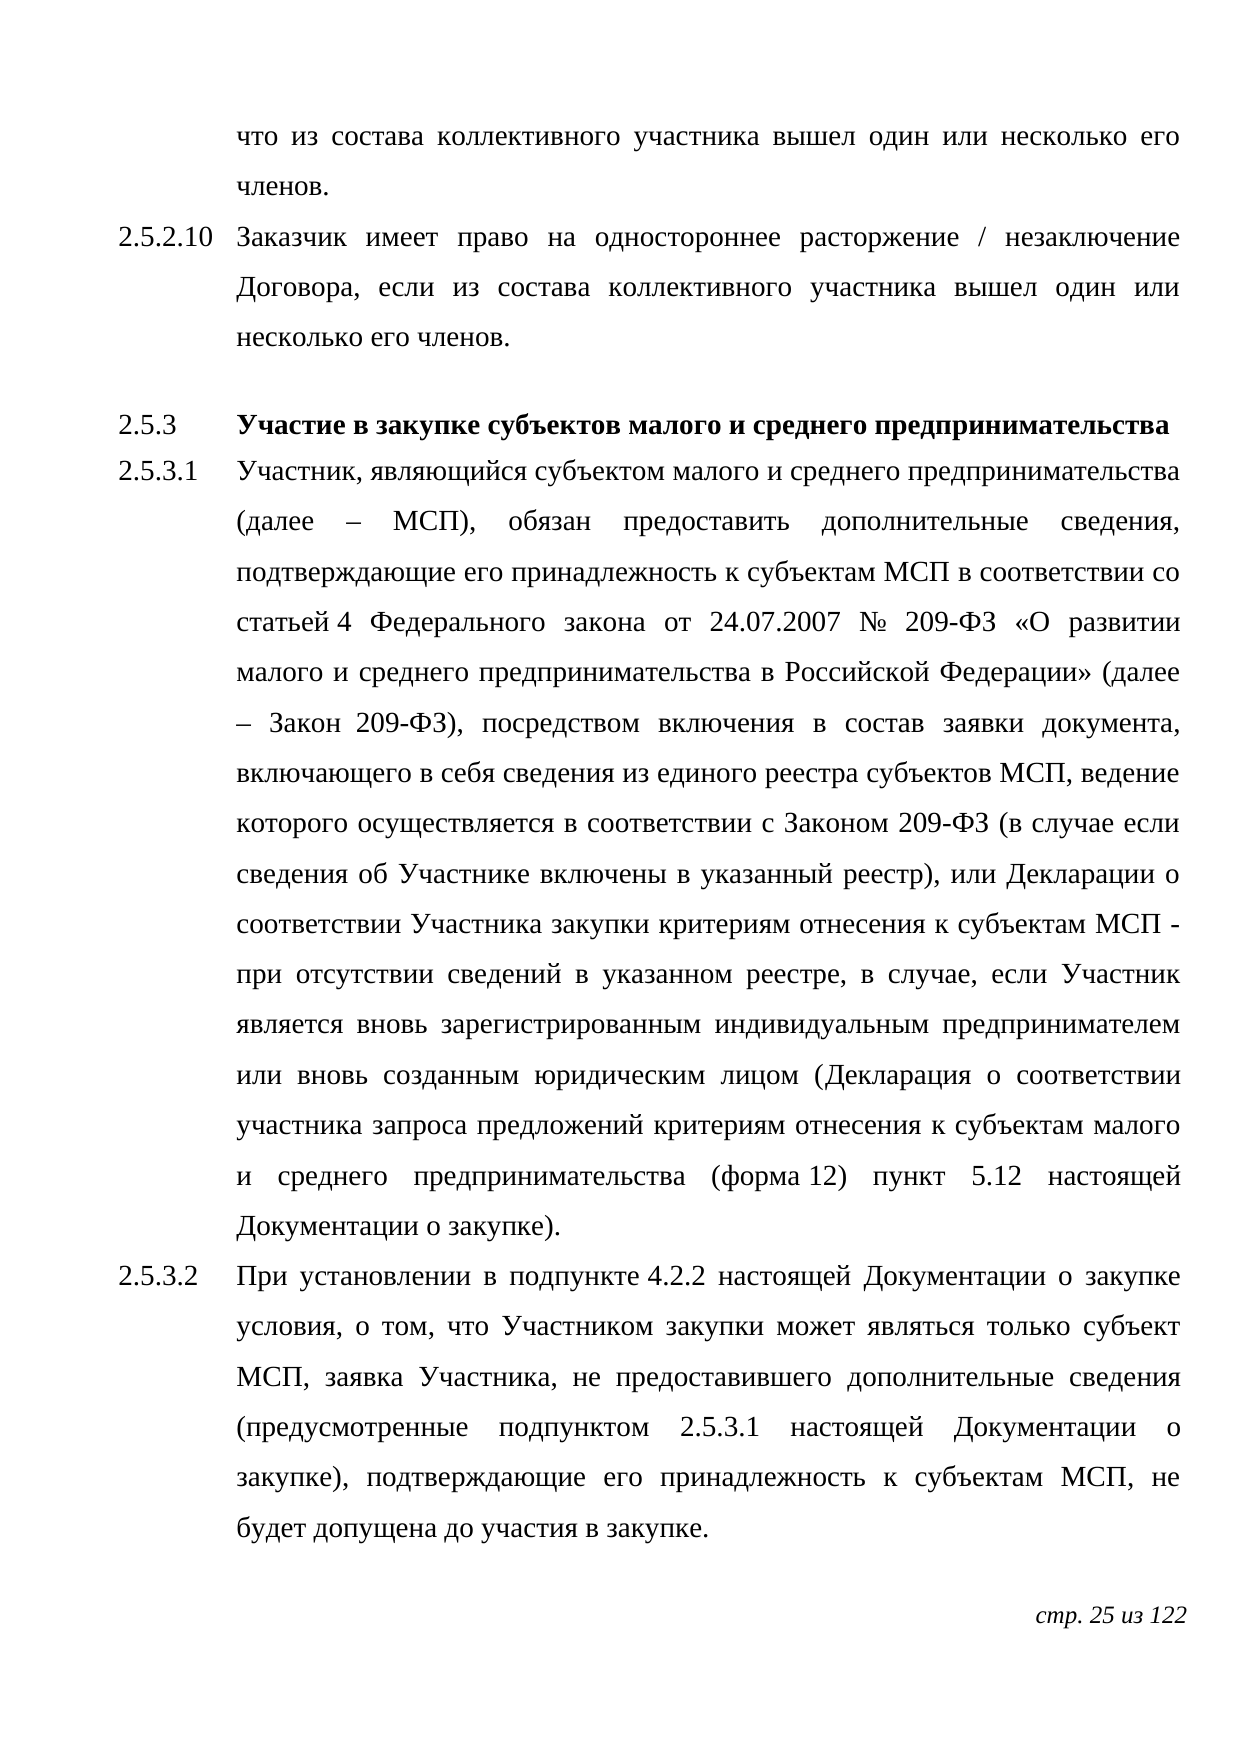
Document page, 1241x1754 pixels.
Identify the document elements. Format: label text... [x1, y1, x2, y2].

list Участие в закупке субъектов малого и среднего предпринимательства [118, 407, 1181, 441]
text При установлении в подпункте 4.2.2 настоящей Документации о закупке условия, о том, что Участником закупки может являться только субъект МСП, заявка Участника, не предоставившего дополнительные сведения (предусмотренные подпунктом 2.5.3.1 настоящей Документации о закупке), подтверждающие его принадлежность к субъектам МСП, не будет допущена до участия в закупке. [118, 1258, 1181, 1543]
text Участник, являющийся субъектом малого и среднего предпринимательства (далее – МСП), обязан предоставить дополнительные сведения, подтверждающие его принадлежность к субъектам МСП в соответствии со статьей 4 Федерального закона от 24.07.2007 № 209-ФЗ «О развитии малого и среднего предпринимательства в Российской Федерации» (далее – Закон 209-ФЗ), посредством включения в состав заявки документа, включающего в себя сведения из единого реестра субъектов МСП, ведение которого осуществляется в соответствии с Законом 209-ФЗ (в случае если сведения об Участнике включены в указанный реестр), или Декларации о соответствии Участника закупки критериям отнесения к субъектам МСП - при отсутствии сведений в указанном реестре, в случае, если Участник является вновь зарегистрированным индивидуальным предпринимателем или вновь созданным юридическим лицом (Декларация о соответствии участника запроса предложений критериям отнесения к субъектам малого и среднего предпринимательства (форма 12) пункт 5.12 настоящей Документации о закупке). [118, 453, 1181, 1241]
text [118, 118, 1181, 202]
list Заказчик имеет право на одностороннее расторжение / незаключение Договора, если из состава коллективного участника вышел один или несколько его членов. [118, 219, 1181, 353]
